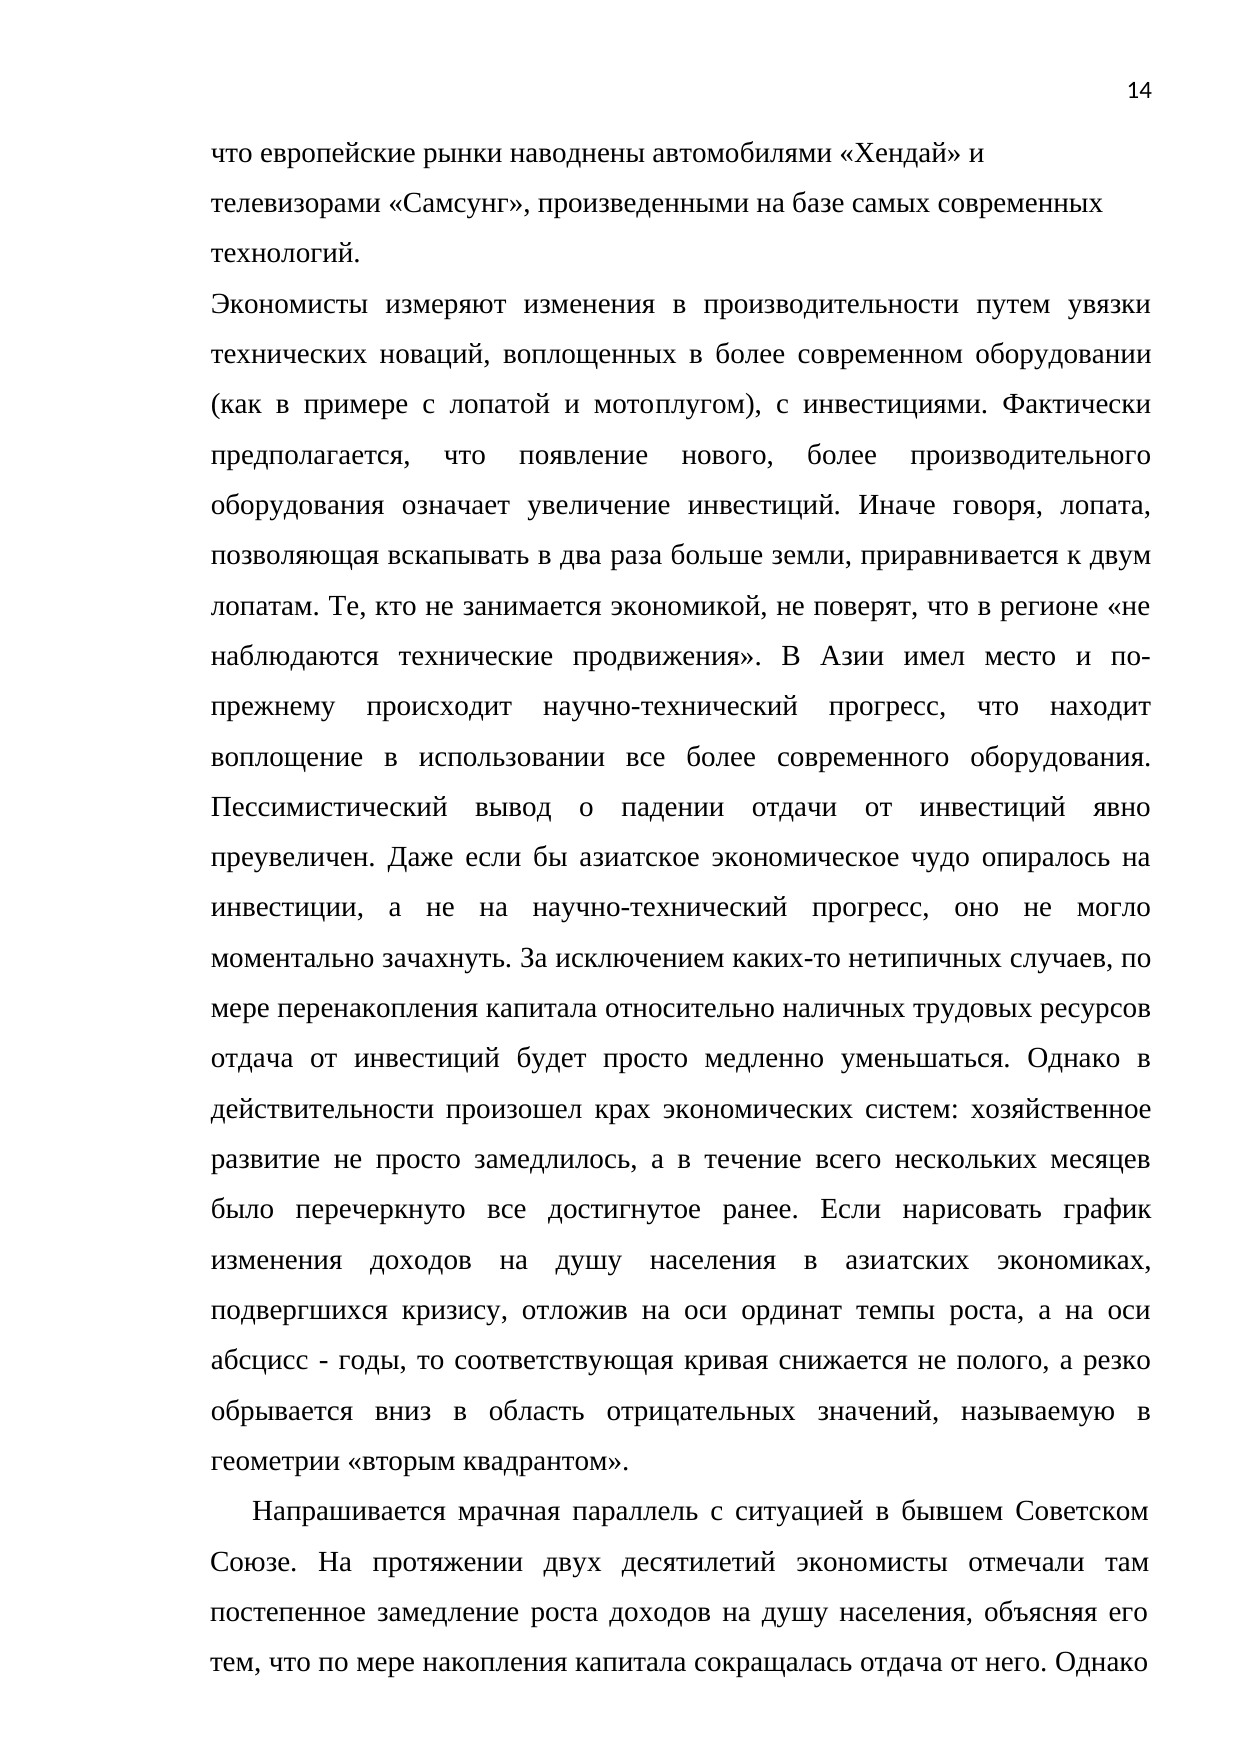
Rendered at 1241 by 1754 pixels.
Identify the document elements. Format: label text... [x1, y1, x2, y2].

text Экономисты измеряют изменения в производительности путем увязки технических новаций, воплощенных в более современном оборудовании (как в примере с лопатой и мотоплугом), с инвестициями. Фактически предполагается, что появление нового, более производительного оборудования означает увеличение инвестиций. Иначе говоря, лопата, позволяющая вскапывать в два раза больше земли, приравнивается к двум лопатам. Те, кто не занимается экономикой, не поверят, что в регионе «не наблюдаются технические продвижения». В Азии имел место и по-прежнему происходит научно-технический прогресс, что находит воплощение в использовании все более современного оборудования. Пессимистический вывод о падении отдачи от инвестиций явно преувеличен. Даже если бы азиатское экономическое чудо опиралось на инвестиции, а не на научно-технический прогресс, оно не могло моментально зачахнуть. За исключением каких-то нетипичных случаев, по мере перенакопления капитала относительно наличных трудовых ресурсов отдача от инвестиций будет просто медленно уменьшаться. Однако в действительности произошел крах экономических систем: хозяйственное развитие не просто замедлилось, а в течение всего нескольких месяцев было перечеркнуто все достигнутое ранее. Если нарисовать график изменения доходов на душу населения в азиатских экономиках, подвергшихся кризису, отложив на оси ординат темпы роста, а на оси абсцисс - годы, то соответствующая кривая снижается не полого, а резко обрывается вниз в область отрицательных значений, называемую в геометрии «вторым квадрантом». [211, 286, 1152, 1477]
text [210, 1493, 1149, 1678]
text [211, 135, 1152, 269]
